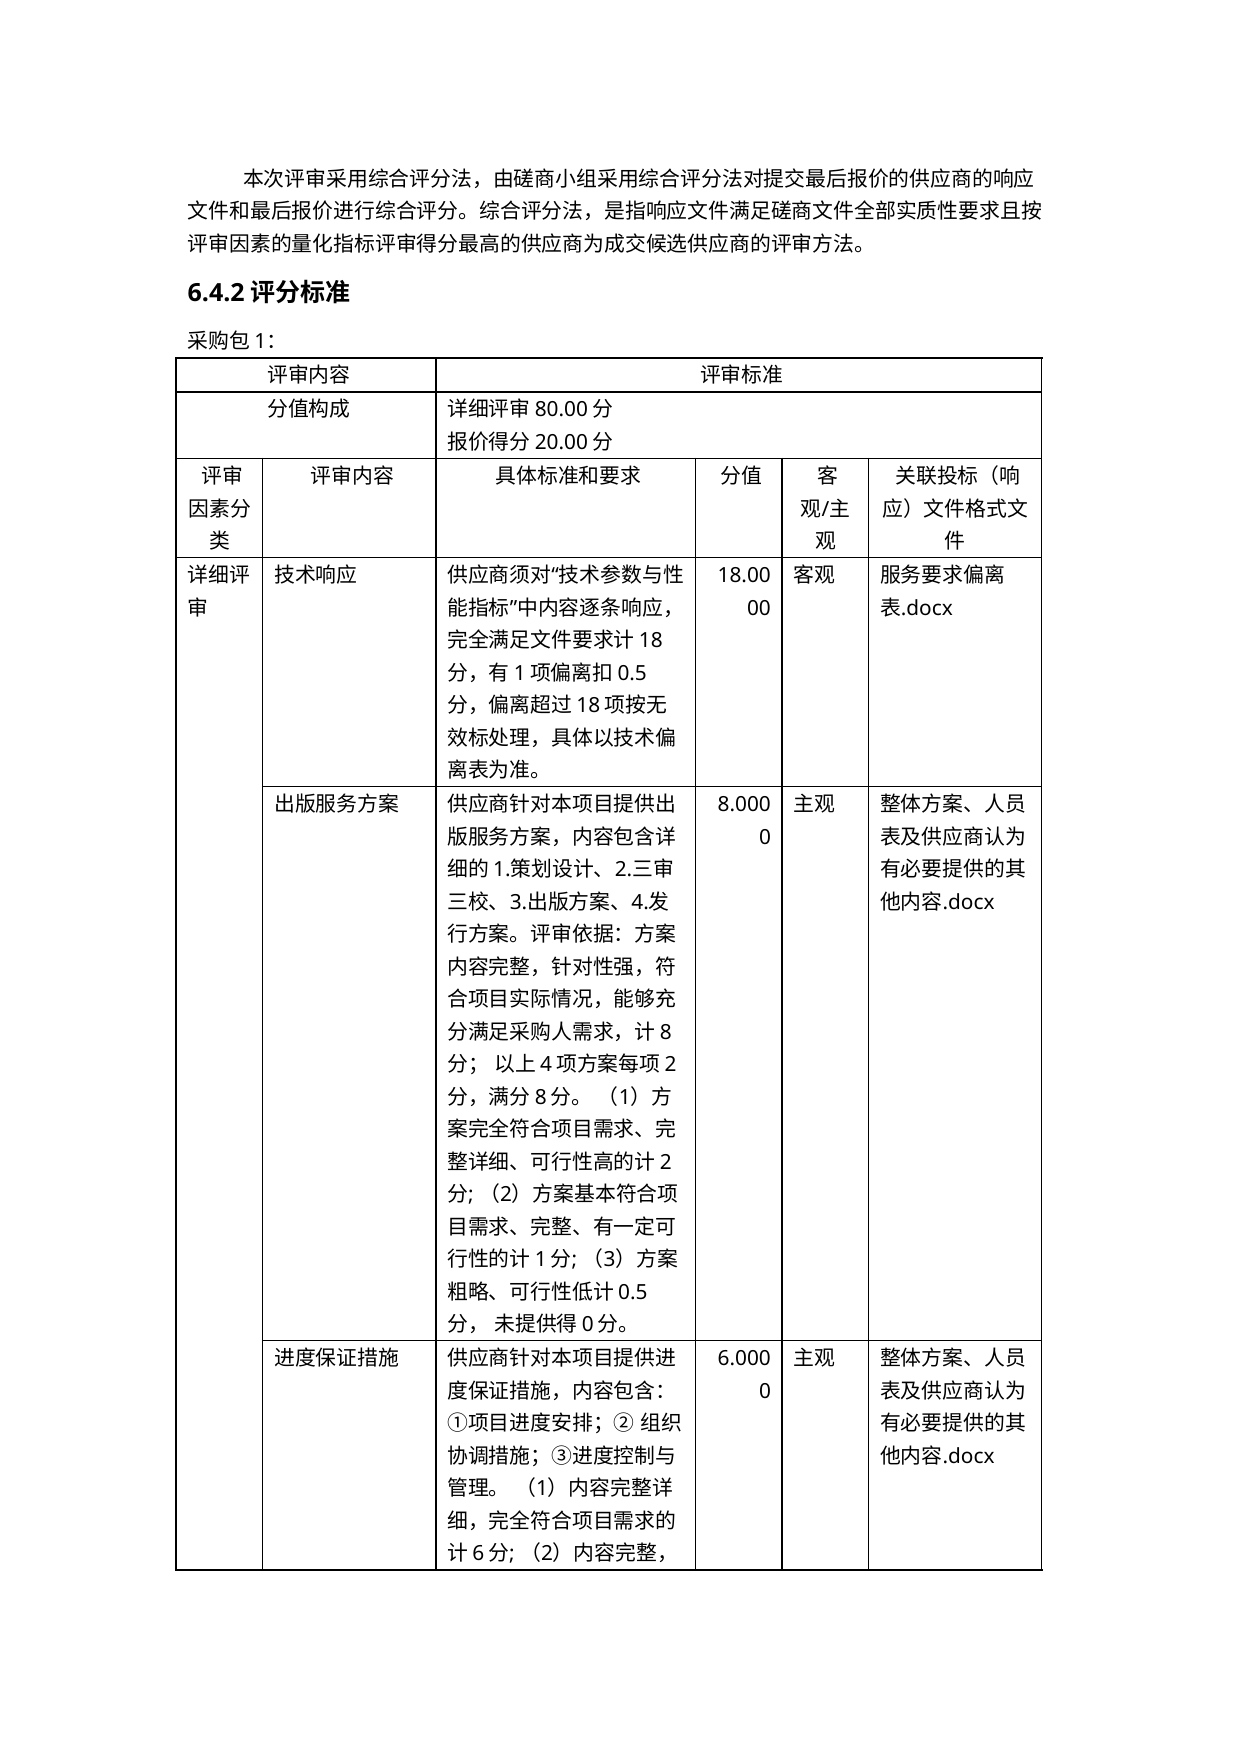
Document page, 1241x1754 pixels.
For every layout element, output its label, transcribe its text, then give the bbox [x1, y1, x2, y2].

table_cell 服务要求偏离表.docx [869, 558, 1041, 786]
table_cell 主观 [783, 787, 868, 1340]
table_cell 详细评审80.00分 报价得分20.00分 [437, 393, 1041, 458]
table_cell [869, 1341, 1041, 1569]
table_cell 主观 [783, 1341, 868, 1569]
table_cell 关联投标（响应）文件格式文件 [869, 459, 1041, 557]
table_header 评审内容 [177, 359, 435, 391]
table_cell 具体标准和要求 [437, 459, 695, 557]
table_cell 供应商针对本项目提供出版服务方案，内容包含详细的1.策划设计、2.三审三校、3.出版方案、4.发行方案。评审依据：方案内容完整，针对性强，符合项目实际情况，能够充分满足采购人需求，计8分； 以上4项方案每项2分，满分8分。 （1）方案完全符合项目需求、完整详细、可行性高的计2分; （2）方案基本符合项目需求、完整、有一定可行性的计1分; （3）方案粗略、可行性低计0.5分， 未提供得0分。 [437, 787, 695, 1340]
text 本次评审采用综合评分法，由磋商小组采用综合评分法对提交最后报价的供应商的响应文件和最后报价进行综合评分。综合评分法，是指响应文件满足磋商文件全部实质性要求且按评审因素的量化指标评审得分最高的供应商为成交候选供应商的评审方法。 [187, 162, 1053, 259]
table_header 评审标准 [437, 359, 1041, 391]
table_cell 进度保证措施 [263, 1341, 435, 1569]
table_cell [437, 1341, 695, 1569]
table_cell 详细评审 [177, 558, 262, 1569]
table_cell 出版服务方案 [263, 787, 435, 1340]
table_cell 分值 [696, 459, 781, 557]
table_cell 整体方案、人员表及供应商认为有必要提供的其他内容.docx [869, 787, 1041, 1340]
table_cell 技术响应 [263, 558, 435, 786]
table_cell 18.0000 [696, 558, 781, 786]
text 6.4.2评分标准 [187, 259, 1053, 324]
text 采购包1： [187, 324, 1053, 357]
table_cell 评审内容 [263, 459, 435, 557]
table_cell 6.0000 [696, 1341, 781, 1569]
table_cell 分值构成 [177, 393, 435, 458]
table_cell 8.0000 [696, 787, 781, 1340]
table_cell 供应商须对“技术参数与性能指标”中内容逐条响应，完全满足文件要求计18分，有1项偏离扣0.5分，偏离超过18项按无效标处理，具体以技术偏离表为准。 [437, 558, 695, 786]
table_cell 客观/主观 [783, 459, 868, 557]
table_cell 客观 [783, 558, 868, 786]
table_cell 评审因素分类 [177, 459, 262, 557]
